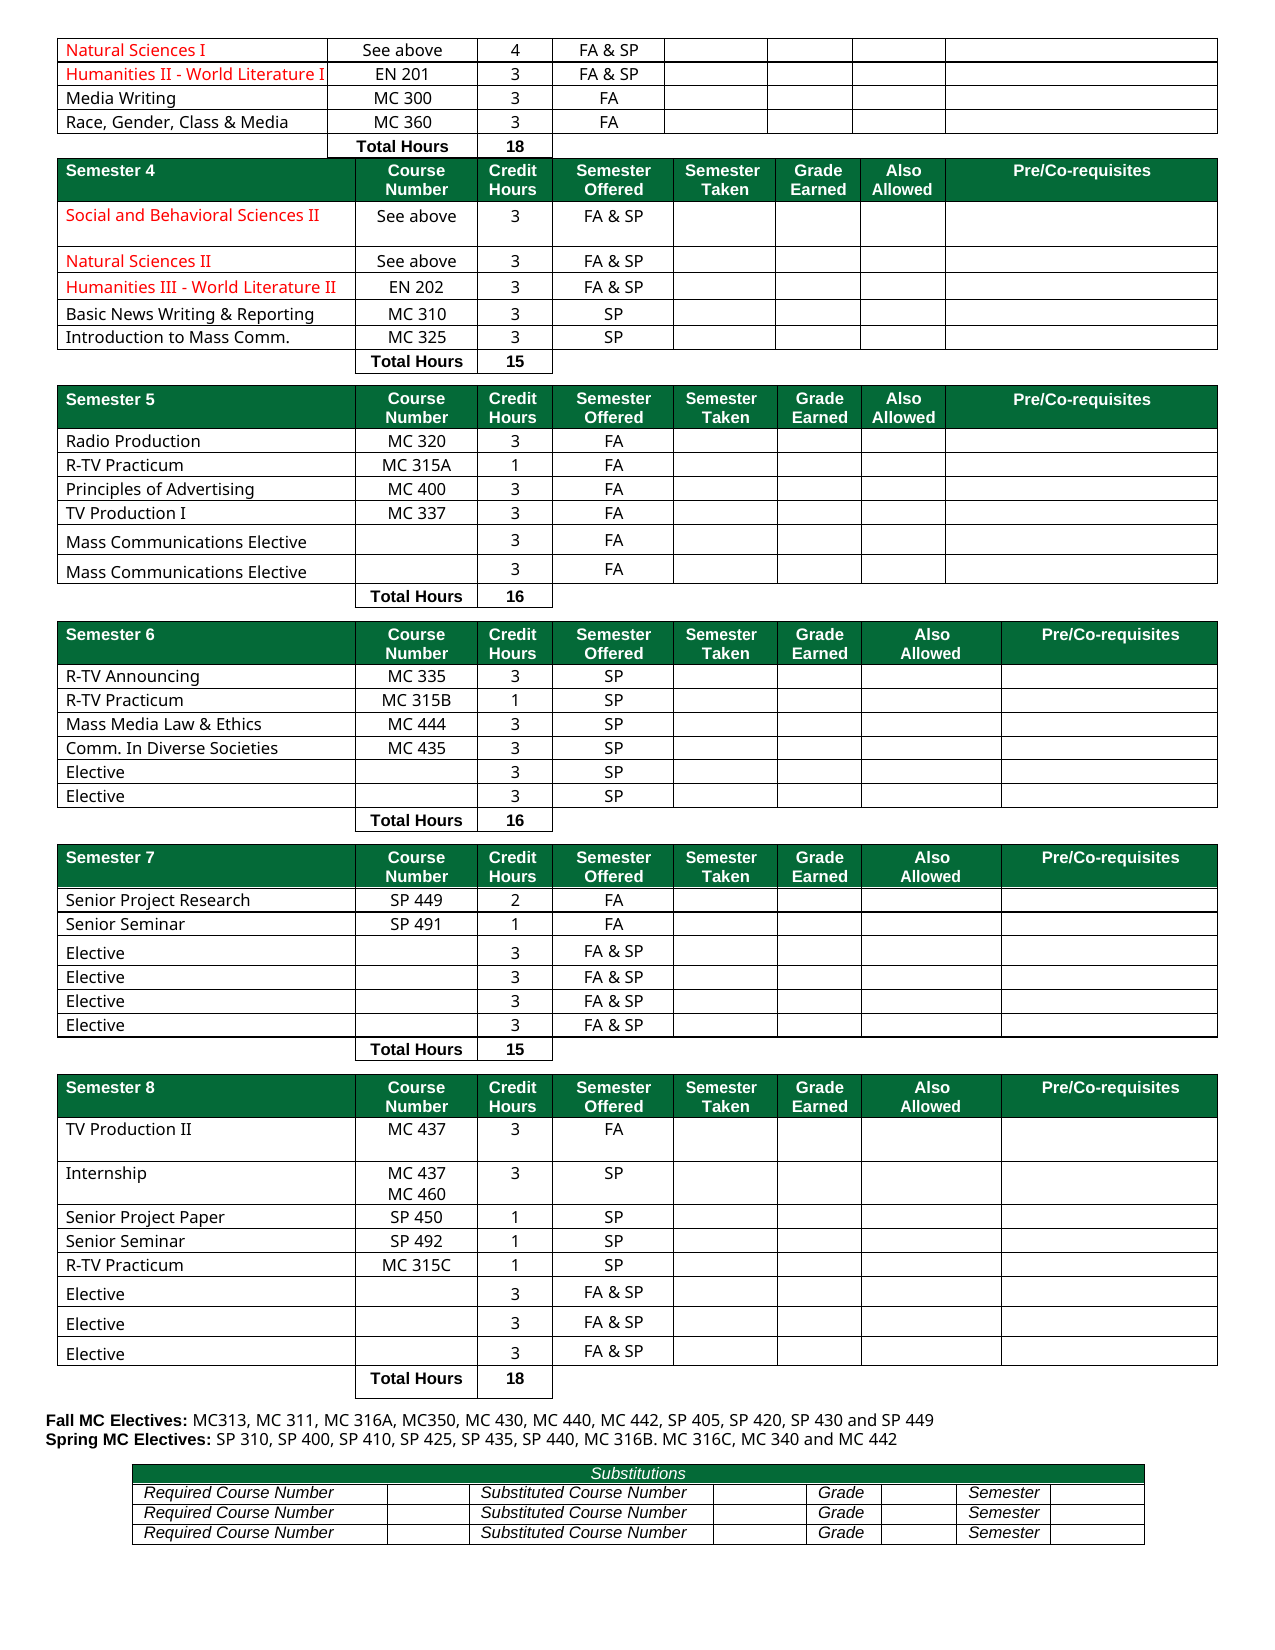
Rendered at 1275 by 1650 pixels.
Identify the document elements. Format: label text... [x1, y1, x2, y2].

table_cell FA & SP [553, 247, 673, 272]
table_cell [58, 1366, 355, 1398]
table_cell Senior Seminar [58, 913, 355, 935]
table_cell 1 [478, 1229, 552, 1252]
table_cell [862, 525, 945, 554]
table_header Grade Earned [776, 159, 860, 201]
table_cell MC 320 [356, 429, 477, 452]
table_cell 3 [478, 501, 552, 524]
table_cell [1002, 1229, 1217, 1252]
table_cell Introduction to Mass Comm. [58, 326, 355, 349]
table_cell [674, 936, 777, 964]
table_header Credit Hours [478, 845, 552, 887]
table_cell [1002, 1253, 1217, 1276]
table_cell [58, 350, 355, 373]
table_cell [778, 477, 861, 500]
table_cell FA [553, 1118, 673, 1161]
table_cell 3 [478, 737, 552, 759]
table_cell 3 [478, 86, 552, 109]
table_cell [778, 1205, 861, 1228]
table_cell [1002, 784, 1217, 807]
table_cell Internship [58, 1162, 355, 1204]
table_cell FA [553, 477, 673, 500]
table_cell MC 315C [356, 1253, 477, 1276]
table_cell FA & SP [553, 1277, 673, 1306]
table_cell [1002, 713, 1217, 736]
table_cell [862, 689, 1001, 712]
table_cell 3 [478, 990, 552, 1012]
table_header Credit Hours [478, 1075, 552, 1117]
table_cell [1002, 1337, 1217, 1365]
table_cell [553, 584, 1217, 607]
table_cell [58, 584, 355, 607]
table_cell FA & SP [553, 39, 664, 61]
table_cell [778, 429, 861, 452]
table_cell 3 [478, 665, 552, 688]
table_header Grade Earned [778, 622, 861, 664]
table_cell 3 [478, 713, 552, 736]
table_cell Semester [957, 1505, 1050, 1524]
table_cell [58, 1038, 355, 1060]
table_cell [853, 39, 945, 61]
table_cell [946, 247, 1217, 272]
table_cell [946, 110, 1217, 133]
table_cell 3 [478, 1277, 552, 1306]
table_cell SP 492 [356, 1229, 477, 1252]
table_cell [1002, 966, 1217, 988]
table_cell [1002, 689, 1217, 712]
table_cell Mass Communications Elective [58, 555, 355, 583]
table_cell [1002, 665, 1217, 688]
table_cell [1002, 737, 1217, 759]
table_cell FA & SP [553, 1307, 673, 1336]
table_cell 18 [478, 1366, 552, 1398]
table_cell [778, 1337, 861, 1365]
table_cell [674, 1229, 777, 1252]
table_cell [674, 665, 777, 688]
table_header Credit Hours [478, 159, 552, 201]
table_cell [776, 326, 860, 349]
table_cell MC 335 [356, 665, 477, 688]
table_cell [674, 966, 777, 988]
table_cell [674, 889, 777, 911]
table_cell [861, 247, 945, 272]
table_cell [553, 1038, 1217, 1060]
table_cell [946, 273, 1217, 299]
table_header Pre/Co-requisites [946, 386, 1217, 428]
table_cell 3 [478, 273, 552, 299]
table_cell [1002, 889, 1217, 911]
table_cell [674, 1277, 777, 1306]
table_cell MC 437 MC 460 [356, 1162, 477, 1204]
table_cell MC 360 [328, 110, 477, 133]
table_cell [778, 966, 861, 988]
table_cell [862, 1205, 1001, 1228]
table_cell [674, 300, 775, 325]
table_cell [778, 936, 861, 964]
table_cell [768, 39, 852, 61]
table_cell FA [553, 86, 664, 109]
table_cell 1 [478, 1253, 552, 1276]
table_cell Total Hours [356, 584, 477, 607]
table_cell [356, 1277, 477, 1306]
table_cell Natural Sciences I [58, 39, 327, 61]
table_cell Elective [58, 966, 355, 988]
table_cell MC 300 [328, 86, 477, 109]
table_cell [862, 913, 1001, 935]
table_cell 2 [478, 889, 552, 911]
table_cell 3 [478, 1014, 552, 1036]
table_cell 3 [478, 110, 552, 133]
table_cell [946, 86, 1217, 109]
table_cell EN 202 [356, 273, 477, 299]
table_header Semester Offered [553, 159, 673, 201]
table_header Also Allowed [862, 622, 1001, 664]
table_cell [778, 889, 861, 911]
table_cell Humanities III - World Literature II [58, 273, 355, 299]
table_cell Total Hours [356, 1038, 477, 1060]
table_cell [862, 1253, 1001, 1276]
table_cell [356, 1337, 477, 1365]
table_cell [388, 1485, 469, 1504]
table_cell [674, 1307, 777, 1336]
table_cell FA [553, 555, 673, 583]
table_cell [665, 63, 767, 85]
table_cell Natural Sciences II [58, 247, 355, 272]
table_cell [862, 477, 945, 500]
table_cell [1002, 1205, 1217, 1228]
table_header Pre/Co-requisites [1002, 1075, 1217, 1117]
table_cell [674, 525, 777, 554]
table_cell FA & SP [553, 63, 664, 85]
table_cell 3 [478, 525, 552, 554]
table_cell 3 [478, 429, 552, 452]
table_cell [862, 501, 945, 524]
table_cell FA [553, 429, 673, 452]
table_cell [388, 1505, 469, 1524]
table_header Also Allowed [861, 159, 945, 201]
table_header Semester Taken [674, 1075, 777, 1117]
table_cell FA & SP [553, 1014, 673, 1036]
table_cell Semester [957, 1525, 1050, 1544]
table_cell [674, 1162, 777, 1204]
table_cell FA & SP [553, 1337, 673, 1365]
table_cell [853, 63, 945, 85]
table_cell See above [356, 202, 477, 246]
table_cell [674, 784, 777, 807]
table_cell Elective [58, 760, 355, 783]
table_cell [862, 784, 1001, 807]
table_cell TV Production II [58, 1118, 355, 1161]
table_cell FA [553, 889, 673, 911]
table_cell FA & SP [553, 273, 673, 299]
table_cell SP [553, 1229, 673, 1252]
table_cell [776, 202, 860, 246]
table_cell [778, 784, 861, 807]
table_cell 3 [478, 555, 552, 583]
table_cell [58, 134, 327, 157]
table_cell [778, 1307, 861, 1336]
table_cell [853, 110, 945, 133]
table_cell SP [553, 1162, 673, 1204]
table_cell Elective [58, 1277, 355, 1306]
table_cell [882, 1485, 956, 1504]
table_cell FA [553, 453, 673, 476]
table_cell SP 450 [356, 1205, 477, 1228]
table_cell [778, 737, 861, 759]
table_cell Total Hours [356, 808, 477, 831]
table_header Semester 5 [58, 386, 355, 428]
table_cell [862, 429, 945, 452]
table_cell Media Writing [58, 86, 327, 109]
table_cell [1002, 760, 1217, 783]
table_cell [674, 429, 777, 452]
table_cell [665, 86, 767, 109]
table_cell [674, 555, 777, 583]
table_cell FA [553, 501, 673, 524]
table_header Also Allowed [862, 386, 945, 428]
table_cell 3 [478, 1162, 552, 1204]
table_cell [882, 1505, 956, 1524]
table_cell MC 400 [356, 477, 477, 500]
table_cell [356, 784, 477, 807]
table_cell Grade [807, 1505, 881, 1524]
table_cell Mass Communications Elective [58, 525, 355, 554]
table_cell 3 [478, 326, 552, 349]
table_cell Principles of Advertising [58, 477, 355, 500]
table_cell [778, 990, 861, 1012]
table_cell Substituted Course Number [470, 1525, 713, 1544]
table_cell [862, 665, 1001, 688]
table_cell [862, 555, 945, 583]
table_cell Basic News Writing & Reporting [58, 300, 355, 325]
table_cell [674, 1014, 777, 1036]
table_cell [946, 63, 1217, 85]
table_cell 3 [478, 1307, 552, 1336]
table_cell [882, 1525, 956, 1544]
table_cell [356, 966, 477, 988]
table_cell [553, 134, 1218, 157]
table_cell [674, 247, 775, 272]
table_cell 3 [478, 966, 552, 988]
table_cell MC 315A [356, 453, 477, 476]
table_cell [778, 689, 861, 712]
table_header Substitutions [133, 1465, 1144, 1483]
table_header Pre/Co-requisites [1002, 622, 1217, 664]
table_cell [778, 453, 861, 476]
table_cell [665, 110, 767, 133]
table_cell MC 437 [356, 1118, 477, 1161]
table_cell R-TV Practicum [58, 453, 355, 476]
table_cell [776, 300, 860, 325]
table_header Also Allowed [862, 845, 1001, 887]
table_cell [58, 808, 355, 831]
text Spring MC Electives: SP 310, SP 400, SP 410, SP 425, SP 435, SP 440, MC 316B. MC 316C, MC 340 and MC 442 [45, 1430, 1239, 1449]
table_cell [862, 1307, 1001, 1336]
table_cell [1002, 990, 1217, 1012]
table_cell Required Course Number [133, 1485, 387, 1504]
table_cell Total Hours [356, 1366, 477, 1398]
table_cell [1002, 913, 1217, 935]
table_cell 15 [478, 1038, 552, 1060]
table_cell [861, 273, 945, 299]
table_cell [674, 713, 777, 736]
table_cell [862, 1162, 1001, 1204]
table_cell [1002, 1014, 1217, 1036]
table_cell 3 [478, 63, 552, 85]
table_cell [946, 300, 1217, 325]
table_header Credit Hours [478, 386, 552, 428]
table_cell [768, 86, 852, 109]
table_cell [778, 525, 861, 554]
table_cell 3 [478, 760, 552, 783]
table_cell [1002, 1307, 1217, 1336]
table_cell [946, 477, 1217, 500]
table_cell 1 [478, 1205, 552, 1228]
table_cell See above [328, 39, 477, 61]
table_cell [853, 86, 945, 109]
table_cell [674, 273, 775, 299]
table_cell R-TV Announcing [58, 665, 355, 688]
table_cell [778, 555, 861, 583]
table_cell Total Hours [356, 350, 477, 373]
table_cell Radio Production [58, 429, 355, 452]
table_cell [356, 990, 477, 1012]
table_cell 16 [478, 584, 552, 607]
table_cell [778, 1162, 861, 1204]
table_header Also Allowed [862, 1075, 1001, 1117]
table_cell [778, 1229, 861, 1252]
table_cell [862, 990, 1001, 1012]
table_cell [768, 110, 852, 133]
table_cell Humanities II - World Literature I [58, 63, 327, 85]
table_cell MC 325 [356, 326, 477, 349]
table_cell 3 [478, 247, 552, 272]
table_cell Grade [807, 1525, 881, 1544]
table_cell Elective [58, 1337, 355, 1365]
table_cell 3 [478, 1337, 552, 1365]
table_header Semester 7 [58, 845, 355, 887]
table_cell [674, 1337, 777, 1365]
table_header Semester Taken [674, 159, 775, 201]
table_cell [674, 737, 777, 759]
table_cell 16 [478, 808, 552, 831]
table_cell TV Production I [58, 501, 355, 524]
table_header Credit Hours [478, 622, 552, 664]
table_cell [946, 39, 1217, 61]
table_cell FA [553, 913, 673, 935]
table_cell SP [553, 784, 673, 807]
table_cell SP 491 [356, 913, 477, 935]
table_cell 3 [478, 300, 552, 325]
table_cell 4 [478, 39, 552, 61]
table_cell [946, 555, 1217, 583]
table_cell [778, 1118, 861, 1161]
table_cell [1051, 1485, 1144, 1504]
table_header Pre/Co-requisites [946, 159, 1217, 201]
table_cell [674, 453, 777, 476]
table_cell [862, 737, 1001, 759]
table_cell Required Course Number [133, 1505, 387, 1524]
table_cell 15 [478, 350, 552, 373]
table_cell SP [553, 689, 673, 712]
table_cell MC 444 [356, 713, 477, 736]
table_cell FA [553, 525, 673, 554]
table_cell [674, 689, 777, 712]
table_cell 1 [478, 453, 552, 476]
table_cell [778, 1014, 861, 1036]
table_cell [714, 1525, 806, 1544]
table_cell [665, 39, 767, 61]
table_cell [1002, 1162, 1217, 1204]
table_cell [946, 525, 1217, 554]
text Fall MC Electives: MC313, MC 311, MC 316A, MC350, MC 430, MC 440, MC 442, SP 405, SP 420, SP 430 and SP 449 [46, 1411, 1239, 1430]
table_cell 3 [478, 477, 552, 500]
table_cell [776, 273, 860, 299]
table_header Course Number [356, 1075, 477, 1117]
table_cell See above [356, 247, 477, 272]
table_cell [862, 1229, 1001, 1252]
table_cell FA & SP [553, 202, 673, 246]
table_cell [1051, 1505, 1144, 1524]
table_cell MC 315B [356, 689, 477, 712]
table_cell 3 [478, 784, 552, 807]
table_cell 3 [478, 202, 552, 246]
table_cell [356, 1014, 477, 1036]
table_cell R-TV Practicum [58, 689, 355, 712]
table_header Grade Earned [778, 386, 861, 428]
table_cell [674, 990, 777, 1012]
table_cell [714, 1505, 806, 1524]
table_header Pre/Co-requisites [1002, 845, 1217, 887]
table_cell Total Hours [328, 134, 477, 157]
table_header Semester Taken [674, 845, 777, 887]
table_cell Social and Behavioral Sciences II [58, 202, 355, 246]
table_cell [946, 202, 1217, 246]
table_cell Comm. In Diverse Societies [58, 737, 355, 759]
table_cell [356, 525, 477, 554]
table_cell Senior Seminar [58, 1229, 355, 1252]
table_cell Senior Project Paper [58, 1205, 355, 1228]
table_cell [1002, 1118, 1217, 1161]
table_header Course Number [356, 622, 477, 664]
table_header Semester 4 [58, 159, 355, 201]
table_cell Elective [58, 990, 355, 1012]
table_cell [778, 501, 861, 524]
table_cell [862, 936, 1001, 964]
table_cell [768, 63, 852, 85]
table_cell SP 449 [356, 889, 477, 911]
table_cell [778, 665, 861, 688]
table_cell R-TV Practicum [58, 1253, 355, 1276]
table_header Grade Earned [778, 1075, 861, 1117]
table_header Course Number [356, 845, 477, 887]
table_cell [1002, 1277, 1217, 1306]
table_cell [356, 760, 477, 783]
table_cell Grade [807, 1485, 881, 1504]
table_cell SP [553, 760, 673, 783]
table_header Semester Offered [553, 386, 673, 428]
table_cell Mass Media Law & Ethics [58, 713, 355, 736]
table_cell EN 201 [328, 63, 477, 85]
table_cell [356, 1307, 477, 1336]
table_cell [778, 913, 861, 935]
table_cell [674, 202, 775, 246]
table_cell SP [553, 1205, 673, 1228]
table_cell [862, 889, 1001, 911]
table_cell [674, 760, 777, 783]
table_cell FA & SP [553, 936, 673, 964]
table_cell [674, 913, 777, 935]
table_header Semester 8 [58, 1075, 355, 1117]
table_header Grade Earned [778, 845, 861, 887]
table_cell FA [553, 110, 664, 133]
table_cell [674, 1253, 777, 1276]
table_cell Senior Project Research [58, 889, 355, 911]
table_cell [1002, 936, 1217, 964]
table_cell [946, 453, 1217, 476]
table_header Semester Offered [553, 1075, 673, 1117]
table_cell [778, 1253, 861, 1276]
table_cell [674, 1205, 777, 1228]
table_cell FA & SP [553, 966, 673, 988]
table_cell [778, 1277, 861, 1306]
table_cell 3 [478, 936, 552, 964]
table_cell 1 [478, 913, 552, 935]
table_cell MC 310 [356, 300, 477, 325]
table_cell Substituted Course Number [470, 1505, 713, 1524]
table_cell [553, 350, 1218, 373]
table_cell [674, 477, 777, 500]
table_cell [862, 966, 1001, 988]
table_cell FA & SP [553, 990, 673, 1012]
table_cell [778, 713, 861, 736]
table_cell [388, 1525, 469, 1544]
table_cell Race, Gender, Class & Media [58, 110, 327, 133]
table_cell [946, 326, 1217, 349]
table_cell SP [553, 737, 673, 759]
table_cell [356, 555, 477, 583]
table_cell [861, 326, 945, 349]
table_cell Elective [58, 1014, 355, 1036]
table_cell Required Course Number [133, 1525, 387, 1544]
table_cell [862, 453, 945, 476]
table_cell SP [553, 326, 673, 349]
table_header Semester 6 [58, 622, 355, 664]
table_cell SP [553, 665, 673, 688]
table_cell [861, 202, 945, 246]
table_cell [674, 326, 775, 349]
table_cell [862, 1014, 1001, 1036]
table_cell [862, 1337, 1001, 1365]
table_header Semester Offered [553, 622, 673, 664]
table_cell SP [553, 300, 673, 325]
table_cell [553, 1366, 1217, 1398]
table_cell Semester [957, 1485, 1050, 1504]
table_cell [553, 808, 1217, 831]
table_cell MC 435 [356, 737, 477, 759]
table_cell SP [553, 1253, 673, 1276]
table_cell [356, 936, 477, 964]
table_header Course Number [356, 386, 477, 428]
table_cell [946, 501, 1217, 524]
table_cell [862, 760, 1001, 783]
table_cell Elective [58, 1307, 355, 1336]
table_cell [776, 247, 860, 272]
table_cell 18 [478, 134, 552, 157]
table_cell [946, 429, 1217, 452]
table_cell [862, 1118, 1001, 1161]
table_cell SP [553, 713, 673, 736]
table_cell [714, 1485, 806, 1504]
table_header Course Number [356, 159, 477, 201]
table_cell [778, 760, 861, 783]
table_cell Elective [58, 936, 355, 964]
table_header Semester Offered [553, 845, 673, 887]
table_cell MC 337 [356, 501, 477, 524]
table_cell [674, 1118, 777, 1161]
table_cell 3 [478, 1118, 552, 1161]
table_cell [861, 300, 945, 325]
table_cell [674, 501, 777, 524]
table_cell Substituted Course Number [470, 1485, 713, 1504]
table_header Semester Taken [674, 386, 777, 428]
table_cell [862, 713, 1001, 736]
table_header Semester Taken [674, 622, 777, 664]
table_cell [862, 1277, 1001, 1306]
table_cell Elective [58, 784, 355, 807]
table_cell [1051, 1525, 1144, 1544]
table_cell 1 [478, 689, 552, 712]
